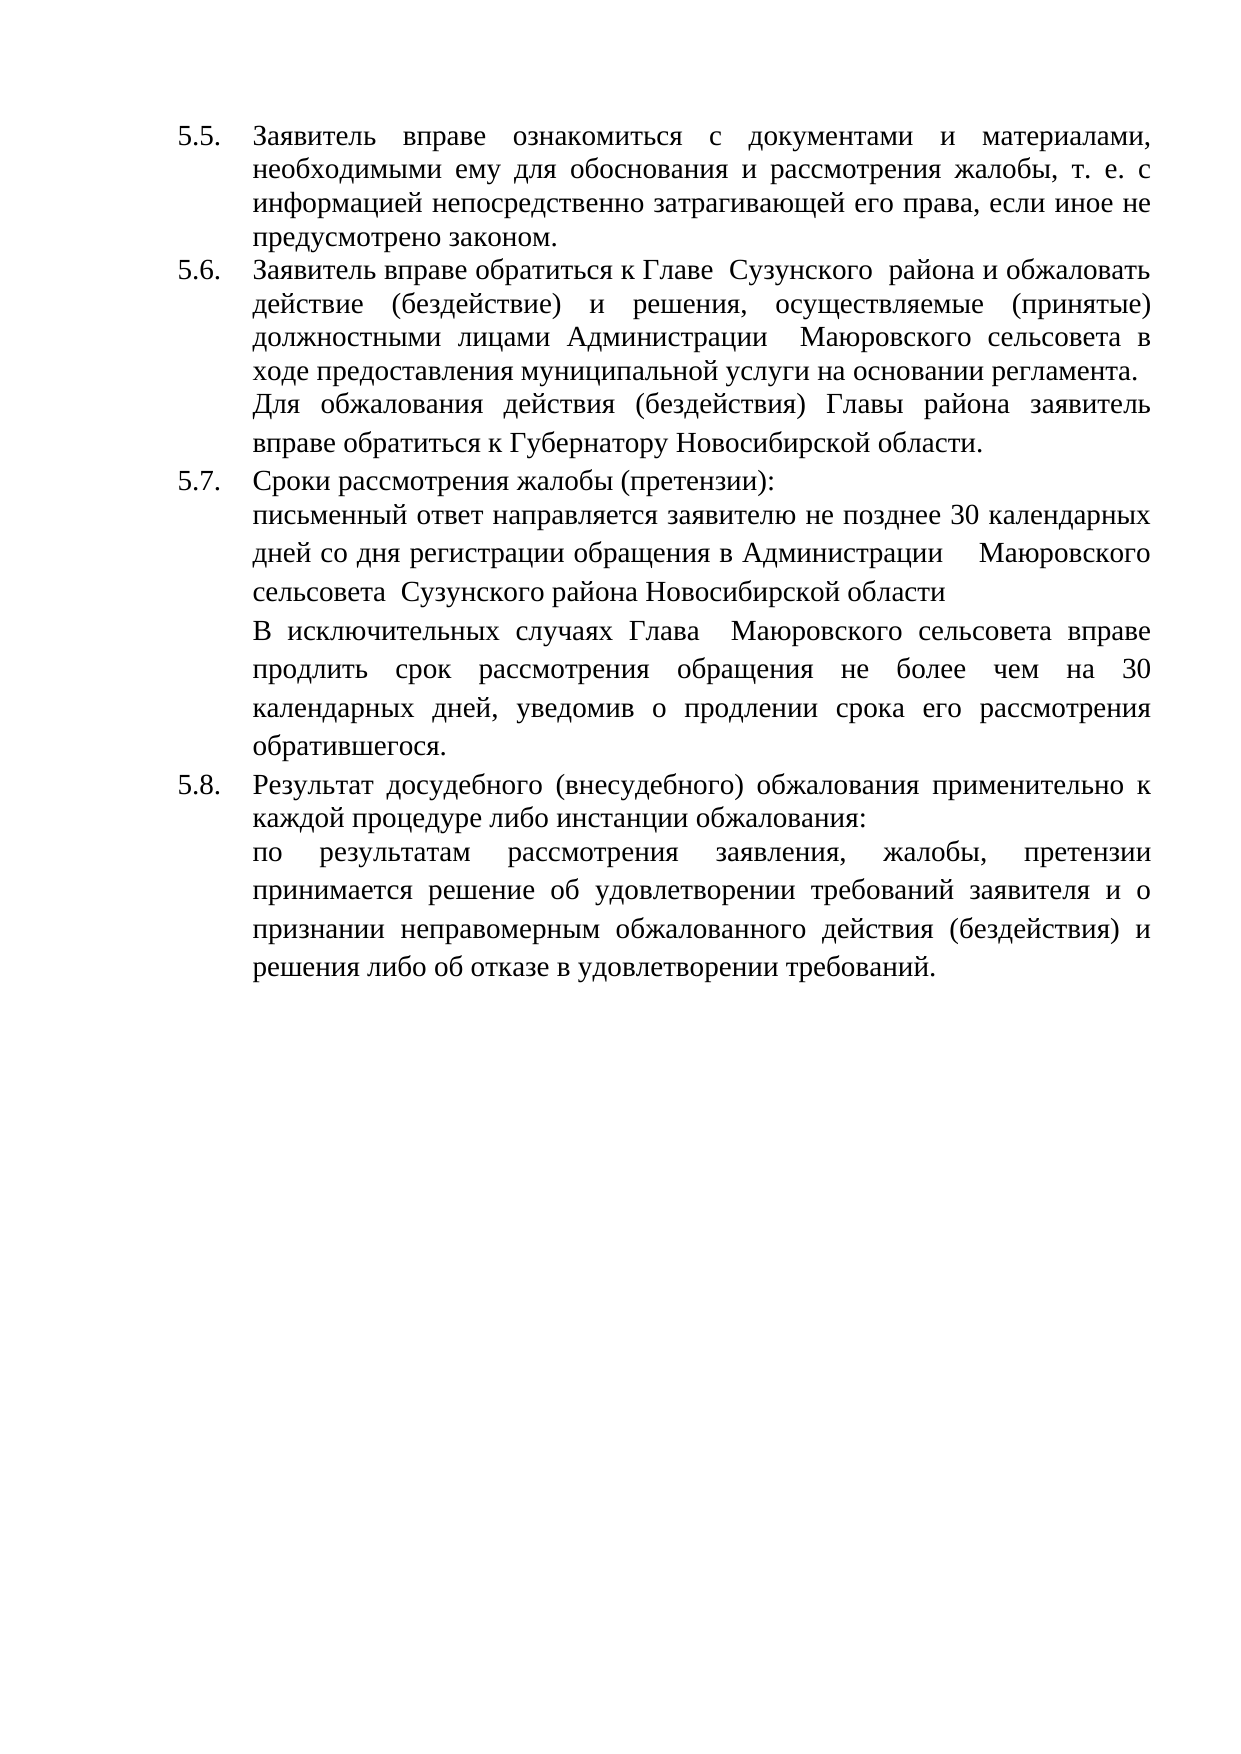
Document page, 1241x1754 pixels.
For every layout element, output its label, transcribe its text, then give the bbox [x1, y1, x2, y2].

list Заявитель вправе ознакомиться с документами и материалами, необходимыми ему для обоснования и рассмотрения жалобы, т. е. с информацией непосредственно затрагивающей его права, если иное не предусмотрено законом. [177, 118, 1152, 252]
text В исключительных случаях Глава Маюровского сельсовета вправе продлить срок рассмотрения обращения не более чем на 30 календарных дней, уведомив о продлении срока его рассмотрения обратившегося. [252, 613, 1152, 762]
list Результат досудебного (внесудебного) обжалования применительно к каждой процедуре либо инстанции обжалования: [177, 767, 1152, 834]
list Заявитель вправе обратиться к Главе Сузунского района и обжаловать действие (бездействие) и решения, осуществляемые (принятые) должностными лицами Администрации Маюровского сельсовета в ходе предоставления муниципальной услуги на основании регламента. [177, 252, 1152, 386]
text письменный ответ направляется заявителю не позднее 30 календарных дней со дня регистрации обращения в Администрации Маюровского сельсовета Сузунского района Новосибирской области [252, 497, 1152, 608]
list Сроки рассмотрения жалобы (претензии): [177, 463, 1152, 497]
text Для обжалования действия (бездействия) Главы района заявитель вправе обратиться к Губернатору Новосибирской области. [252, 386, 1152, 458]
text по результатам рассмотрения заявления, жалобы, претензии принимается решение об удовлетворении требований заявителя и о признании неправомерным обжалованного действия (бездействия) и решения либо об отказе в удовлетворении требований. [252, 834, 1152, 983]
